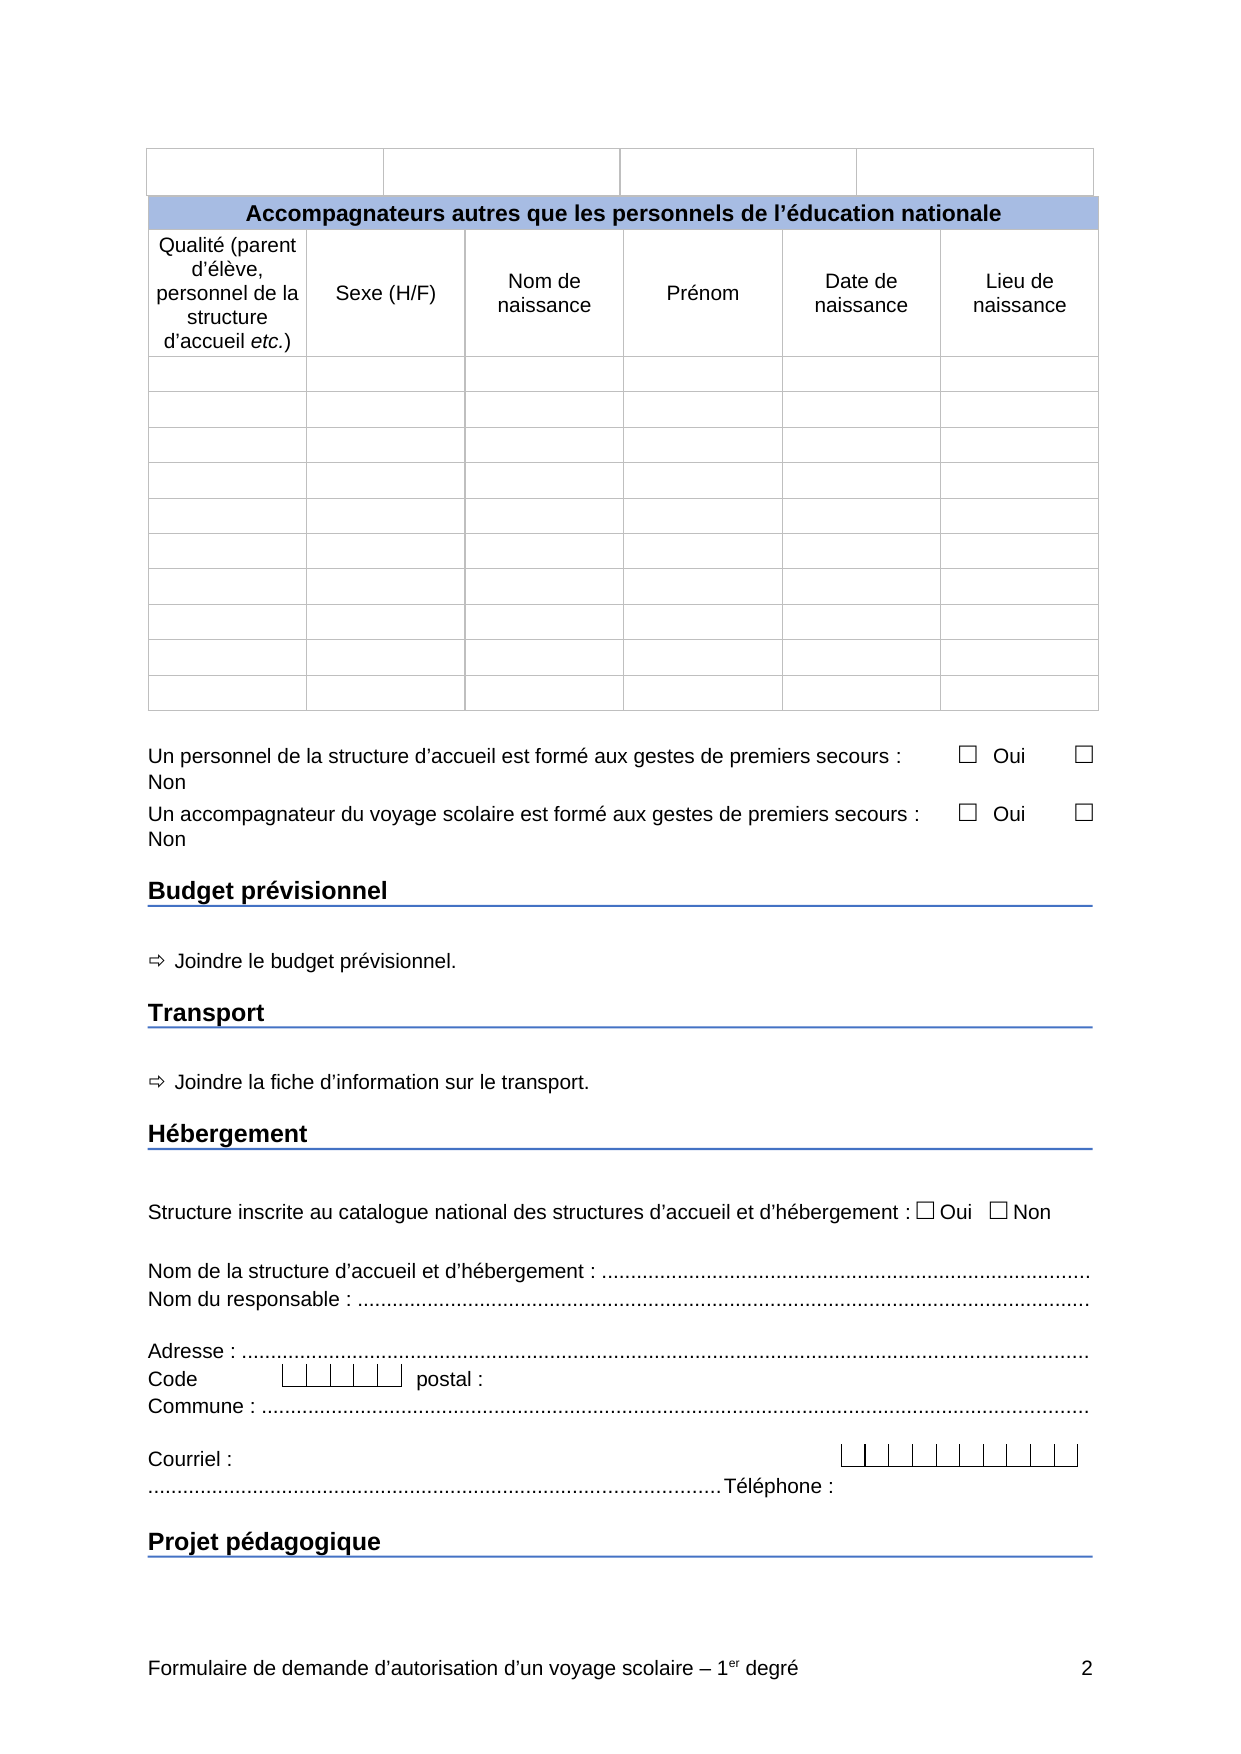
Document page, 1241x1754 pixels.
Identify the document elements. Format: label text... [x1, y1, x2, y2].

table_cell [624, 569, 782, 604]
table_cell [783, 640, 940, 674]
table_cell Nom de naissance [466, 230, 623, 356]
table_header [1007, 1444, 1030, 1466]
table_cell [783, 428, 940, 462]
table_cell [147, 149, 383, 195]
table_cell Prénom [624, 230, 782, 356]
text Transport [148, 998, 1093, 1026]
table_cell [149, 676, 306, 710]
table_cell Lieu de naissance [941, 230, 1098, 356]
table_cell [624, 463, 782, 497]
table_cell [466, 357, 623, 391]
table_cell [941, 676, 1098, 710]
table_header [378, 1364, 401, 1386]
text Courriel : Téléphone : [148, 1447, 1093, 1498]
table_cell [621, 149, 856, 195]
text Joindre le budget prévisionnel. [148, 948, 1093, 973]
table_cell [466, 605, 623, 639]
table_cell [149, 463, 306, 497]
table_cell [941, 428, 1098, 462]
table_header [331, 1364, 353, 1386]
text Adresse : [148, 1339, 1093, 1363]
table_cell [466, 392, 623, 427]
table_header [984, 1444, 1006, 1466]
table_cell [941, 357, 1098, 391]
table_cell Date de naissance [783, 230, 940, 356]
table_cell [307, 392, 464, 427]
text Un personnel de la structure d’accueil est formé aux gestes de premiers secours : □ Oui □ Non [148, 736, 1093, 793]
table_cell [941, 392, 1098, 427]
table_cell [624, 392, 782, 427]
table_cell [941, 499, 1098, 533]
text Structure inscrite au catalogue national des structures d’accueil et d’hébergement : □ Oui □ Non [148, 1192, 1093, 1225]
table_cell [857, 149, 1093, 195]
table_header [307, 1364, 330, 1386]
table_cell [149, 534, 306, 568]
table_header [1055, 1444, 1077, 1466]
table_cell [783, 676, 940, 710]
text Budget prévisionnel [148, 876, 1093, 904]
text Nom du responsable : [148, 1287, 1093, 1311]
table_cell [307, 357, 464, 391]
table_header [1031, 1444, 1054, 1466]
table_header [889, 1444, 912, 1466]
table_header [354, 1364, 377, 1386]
table_cell [941, 569, 1098, 604]
table_cell [624, 534, 782, 568]
table_cell [466, 676, 623, 710]
table_cell [384, 149, 619, 195]
text Commune : [148, 1394, 1093, 1418]
table_cell [149, 499, 306, 533]
table_cell [624, 605, 782, 639]
table_cell [466, 463, 623, 497]
table_cell [783, 605, 940, 639]
table_header [866, 1444, 888, 1466]
table_cell [783, 357, 940, 391]
table_cell [307, 428, 464, 462]
text Code postal : [148, 1367, 1093, 1391]
table_cell [783, 534, 940, 568]
table_cell [307, 676, 464, 710]
table_cell [466, 569, 623, 604]
text Un accompagnateur du voyage scolaire est formé aux gestes de premiers secours : □ Oui □ Non [148, 793, 1093, 851]
table_cell [783, 569, 940, 604]
text Joindre la fiche d’information sur le transport. [148, 1070, 1093, 1094]
table_cell [624, 499, 782, 533]
table_cell [783, 499, 940, 533]
table_cell [941, 534, 1098, 568]
table_cell [307, 640, 464, 674]
table_header [913, 1444, 936, 1466]
table_cell [624, 640, 782, 674]
table_header [937, 1444, 959, 1466]
table_cell [149, 428, 306, 462]
table_cell [307, 463, 464, 497]
table_cell [624, 676, 782, 710]
text Nom de la structure d’accueil et d’hébergement : [148, 1259, 1093, 1283]
table_cell [941, 463, 1098, 497]
table_header [960, 1444, 983, 1466]
table_cell [466, 428, 623, 462]
table_cell [783, 392, 940, 427]
table_cell [149, 640, 306, 674]
table_cell [624, 357, 782, 391]
text Hébergement [148, 1119, 1093, 1147]
table_cell [783, 463, 940, 497]
table_cell [149, 392, 306, 427]
table_cell [307, 499, 464, 533]
table_cell [941, 605, 1098, 639]
text Projet pédagogique [148, 1527, 1093, 1555]
table_cell [307, 569, 464, 604]
table_cell [466, 534, 623, 568]
table_cell [149, 357, 306, 391]
table_cell [466, 640, 623, 674]
table_cell [466, 499, 623, 533]
table_cell [307, 534, 464, 568]
table_cell [307, 605, 464, 639]
table_header [842, 1444, 864, 1466]
table_cell Qualité (parent d’élève, personnel de la structure d’accueil etc.) [149, 230, 306, 356]
table_cell [149, 569, 306, 604]
table_cell Sexe (H/F) [307, 230, 464, 356]
table_cell [149, 605, 306, 639]
table_header [283, 1364, 306, 1386]
table_header Accompagnateurs autres que les personnels de l’éducation nationale [149, 197, 1098, 229]
table_cell [941, 640, 1098, 674]
table_cell [624, 428, 782, 462]
